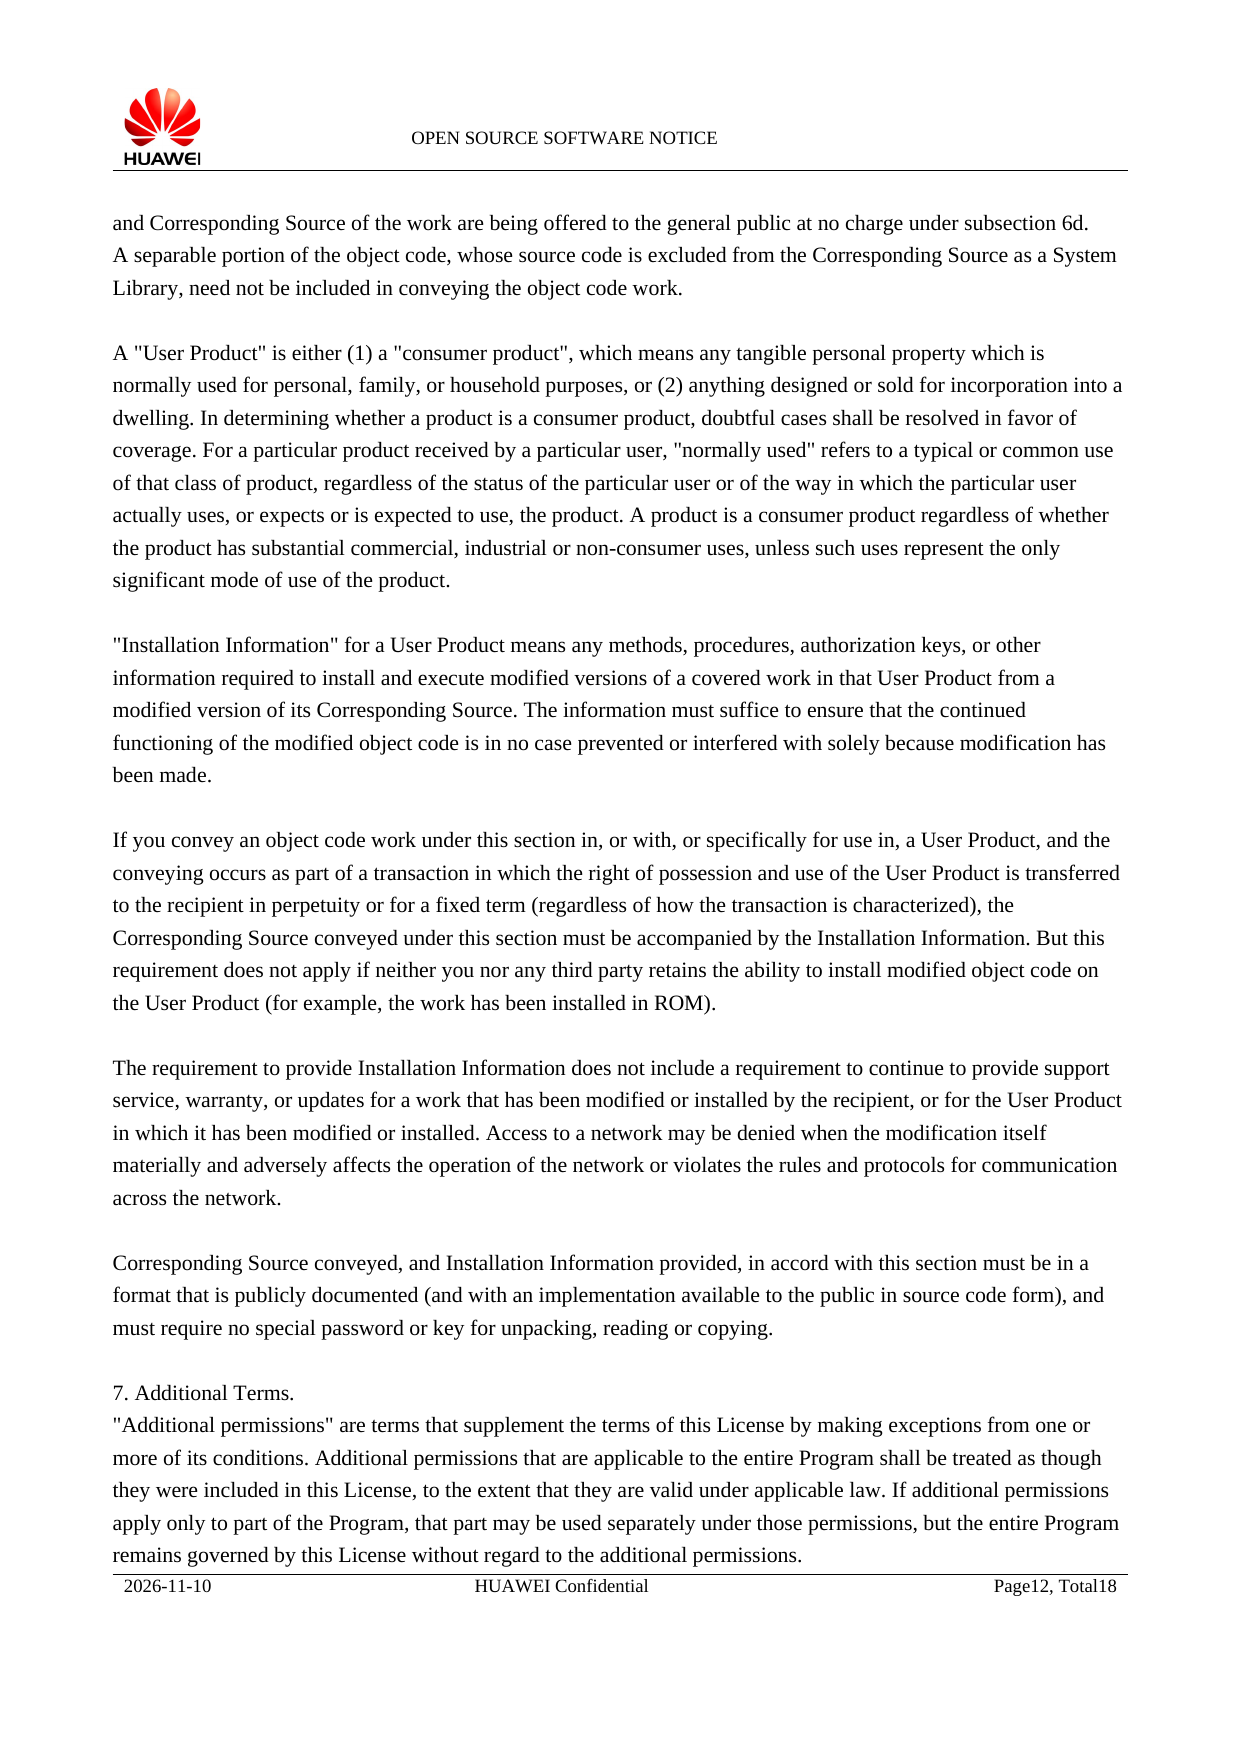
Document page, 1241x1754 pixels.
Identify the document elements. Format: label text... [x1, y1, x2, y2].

picture [124, 88, 201, 165]
